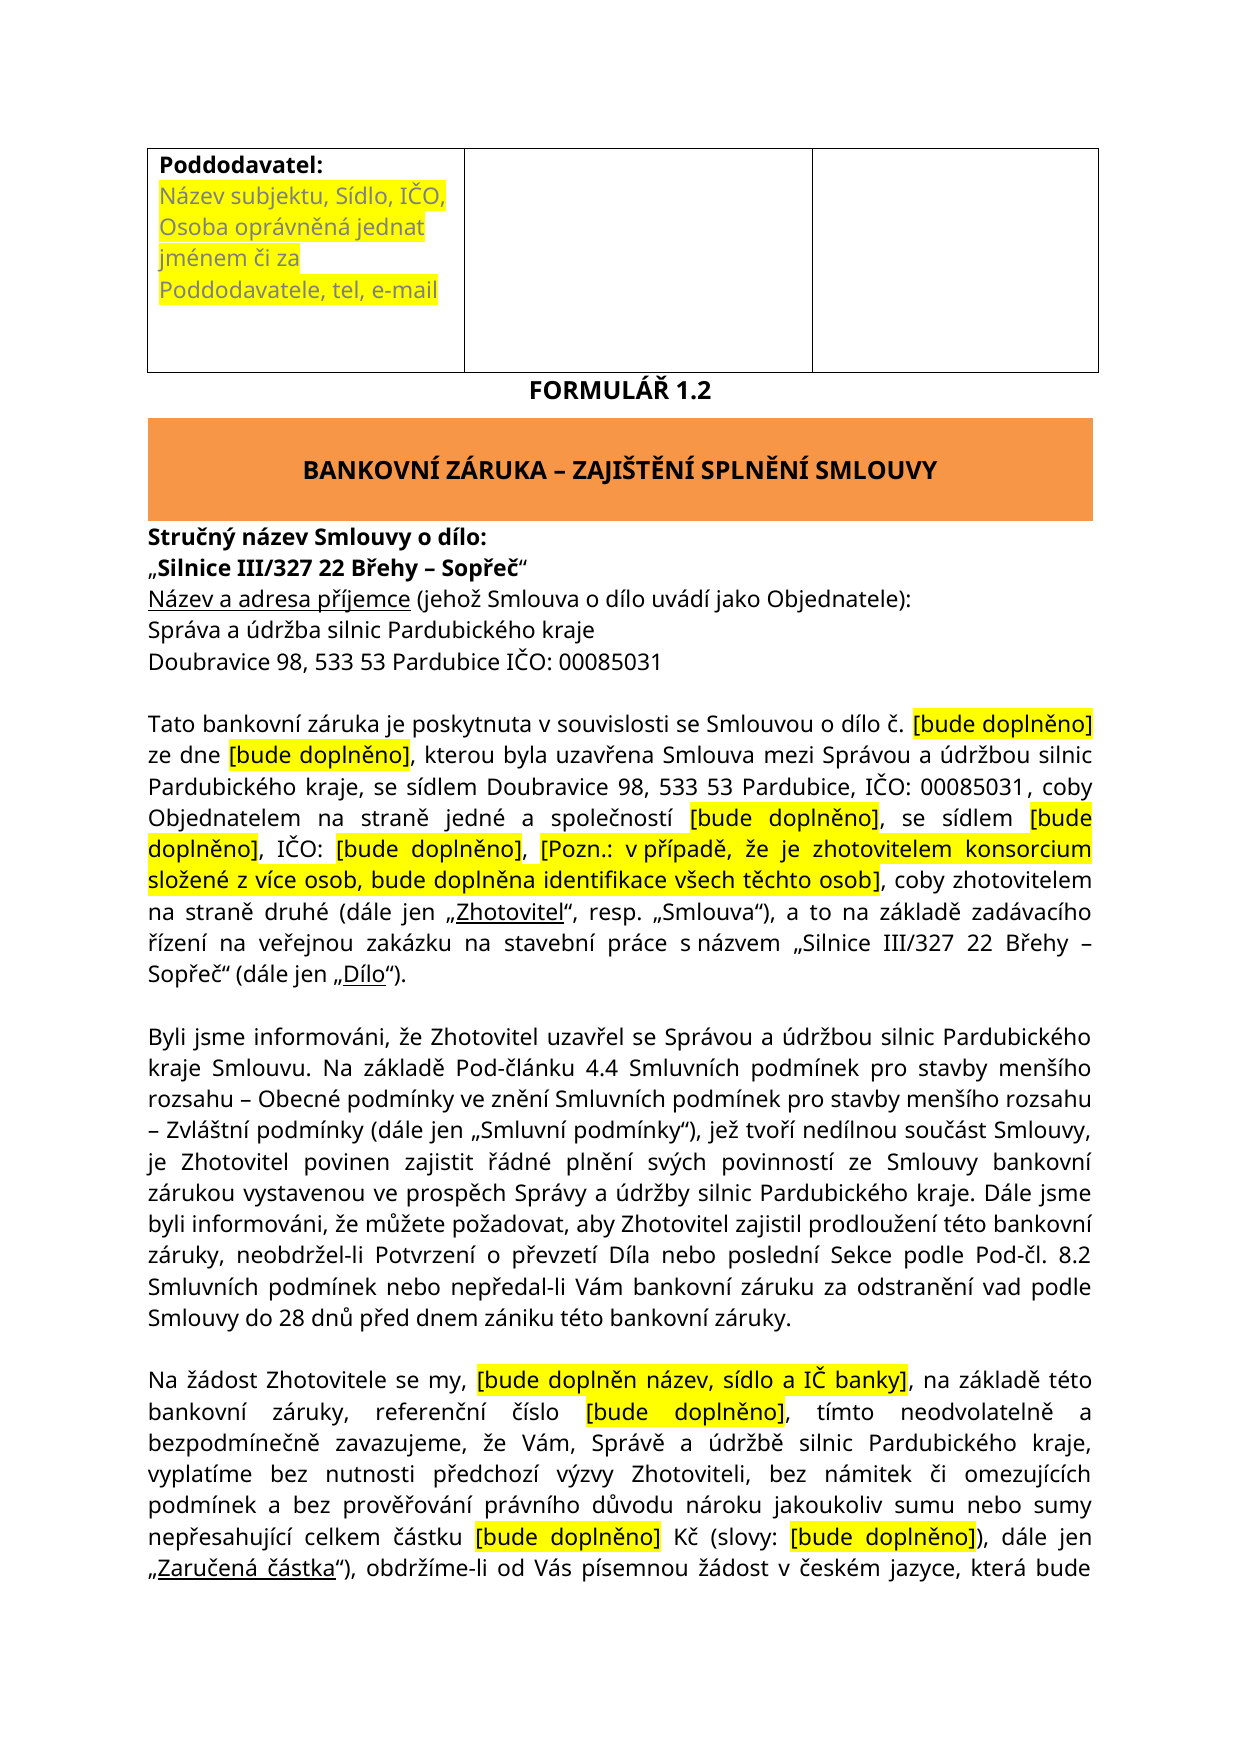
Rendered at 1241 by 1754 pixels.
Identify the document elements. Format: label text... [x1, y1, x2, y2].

text Správa a údržba silnic Pardubického kraje [148, 614, 1093, 646]
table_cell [148, 149, 464, 372]
table_cell [813, 149, 1098, 372]
text Název a adresa příjemce (jehož Smlouva o dílo uvádí jako Objednatele): [148, 583, 1093, 614]
text Stručný název Smlouvy o dílo: [148, 521, 1093, 552]
table_cell [465, 149, 812, 372]
text Tato bankovní záruka je poskytnuta v souvislosti se Smlouvou o dílo č. [bude doplněno] ze dne [bude doplněno], kterou byla uzavřena Smlouva mezi Správou a údržbou silnic Pardubického kraje, se sídlem Doubravice 98, 533 53 Pardubice, IČO: 00085031, coby Objednatelem na straně jedné a společností [bude doplněno], se sídlem [bude doplněno], IČO: [bude doplněno], [Pozn.: v případě, že je zhotovitelem konsorcium složené z více osob, bude doplněna identifikace všech těchto osob], coby zhotovitelem na straně druhé (dále jen „Zhotovitel“, resp. „Smlouva“), a to na základě zadávacího řízení na veřejnou zakázku na stavební práce s názvem „Silnice III/327 22 Břehy – Sopřeč“ (dále jen „Dílo“). [148, 708, 1093, 989]
text BANKOVNÍ záruka – zajištění splnění smlouvy [148, 452, 1093, 487]
text „Silnice III/327 22 Břehy – Sopřeč“ [148, 552, 1093, 583]
text Doubravice 98, 533 53 Pardubice IČO: 00085031 [148, 646, 1093, 677]
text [148, 1364, 1093, 1583]
text Byli jsme informováni, že Zhotovitel uzavřel se Správou a údržbou silnic Pardubického kraje Smlouvu. Na základě Pod-článku 4.4 Smluvních podmínek pro stavby menšího rozsahu – Obecné podmínky ve znění Smluvních podmínek pro stavby menšího rozsahu – Zvláštní podmínky (dále jen „Smluvní podmínky“), jež tvoří nedílnou součást Smlouvy, je Zhotovitel povinen zajistit řádné plnění svých povinností ze Smlouvy bankovní zárukou vystavenou ve prospěch Správy a údržby silnic Pardubického kraje. Dále jsme byli informováni, že můžete požadovat, aby Zhotovitel zajistil prodloužení této bankovní záruky, neobdržel-li Potvrzení o převzetí Díla nebo poslední Sekce podle Pod-čl. 8.2 Smluvních podmínek nebo nepředal-li Vám bankovní záruku za odstranění vad podle Smlouvy do 28 dnů před dnem zániku této bankovní záruky. [148, 1021, 1093, 1333]
text formulář 1.2 [148, 373, 1093, 407]
